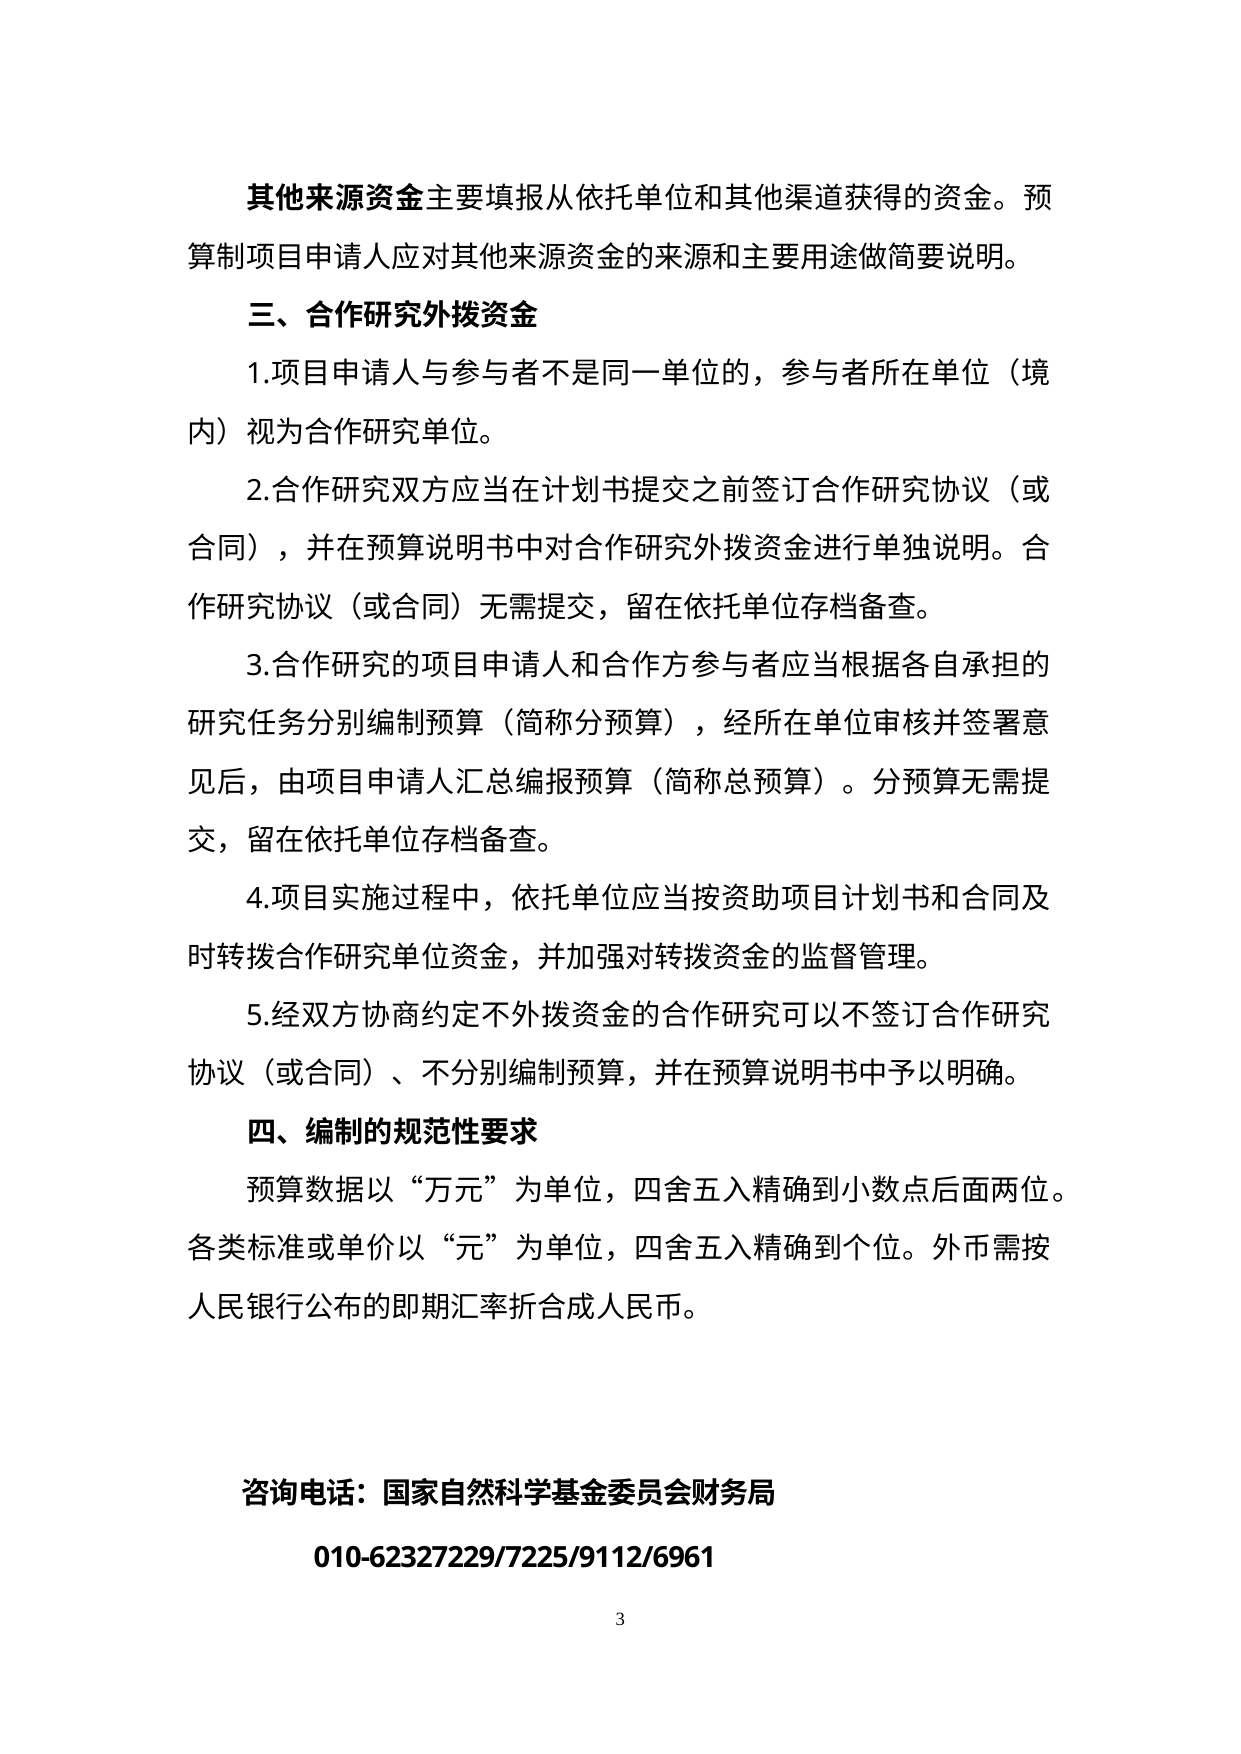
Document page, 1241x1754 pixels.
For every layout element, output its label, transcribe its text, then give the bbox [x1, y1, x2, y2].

text 三、合作研究外拨资金 [188, 279, 1053, 337]
text 1.项目申请人与参与者不是同一单位的，参与者所在单位（境内）视为合作研究单位。 [187, 337, 1053, 454]
text 4.项目实施过程中，依托单位应当按资助项目计划书和合同及时转拨合作研究单位资金，并加强对转拨资金的监督管理。 [187, 862, 1053, 979]
text 四、编制的规范性要求 [188, 1095, 1053, 1154]
text 010-62327229/7225/9112/6961 [187, 1524, 1053, 1589]
text 预算数据以“万元”为单位，四舍五入精确到小数点后面两位。各类标准或单价以“元”为单位，四舍五入精确到个位。外币需按人民银行公布的即期汇率折合成人民币。 [187, 1154, 1053, 1329]
text 2.合作研究双方应当在计划书提交之前签订合作研究协议（或合同），并在预算说明书中对合作研究外拨资金进行单独说明。合作研究协议（或合同）无需提交，留在依托单位存档备查。 [187, 454, 1053, 629]
text 5.经双方协商约定不外拨资金的合作研究可以不签订合作研究协议（或合同）、不分别编制预算，并在预算说明书中予以明确。 [187, 979, 1053, 1095]
text 3.合作研究的项目申请人和合作方参与者应当根据各自承担的研究任务分别编制预算（简称分预算），经所在单位审核并签署意见后，由项目申请人汇总编报预算（简称总预算）。分预算无需提交，留在依托单位存档备查。 [187, 629, 1053, 862]
text 其他来源资金主要填报从依托单位和其他渠道获得的资金。预算制项目申请人应对其他来源资金的来源和主要用途做简要说明。 [187, 162, 1053, 279]
text 咨询电话：国家自然科学基金委员会财务局 [187, 1459, 1053, 1524]
